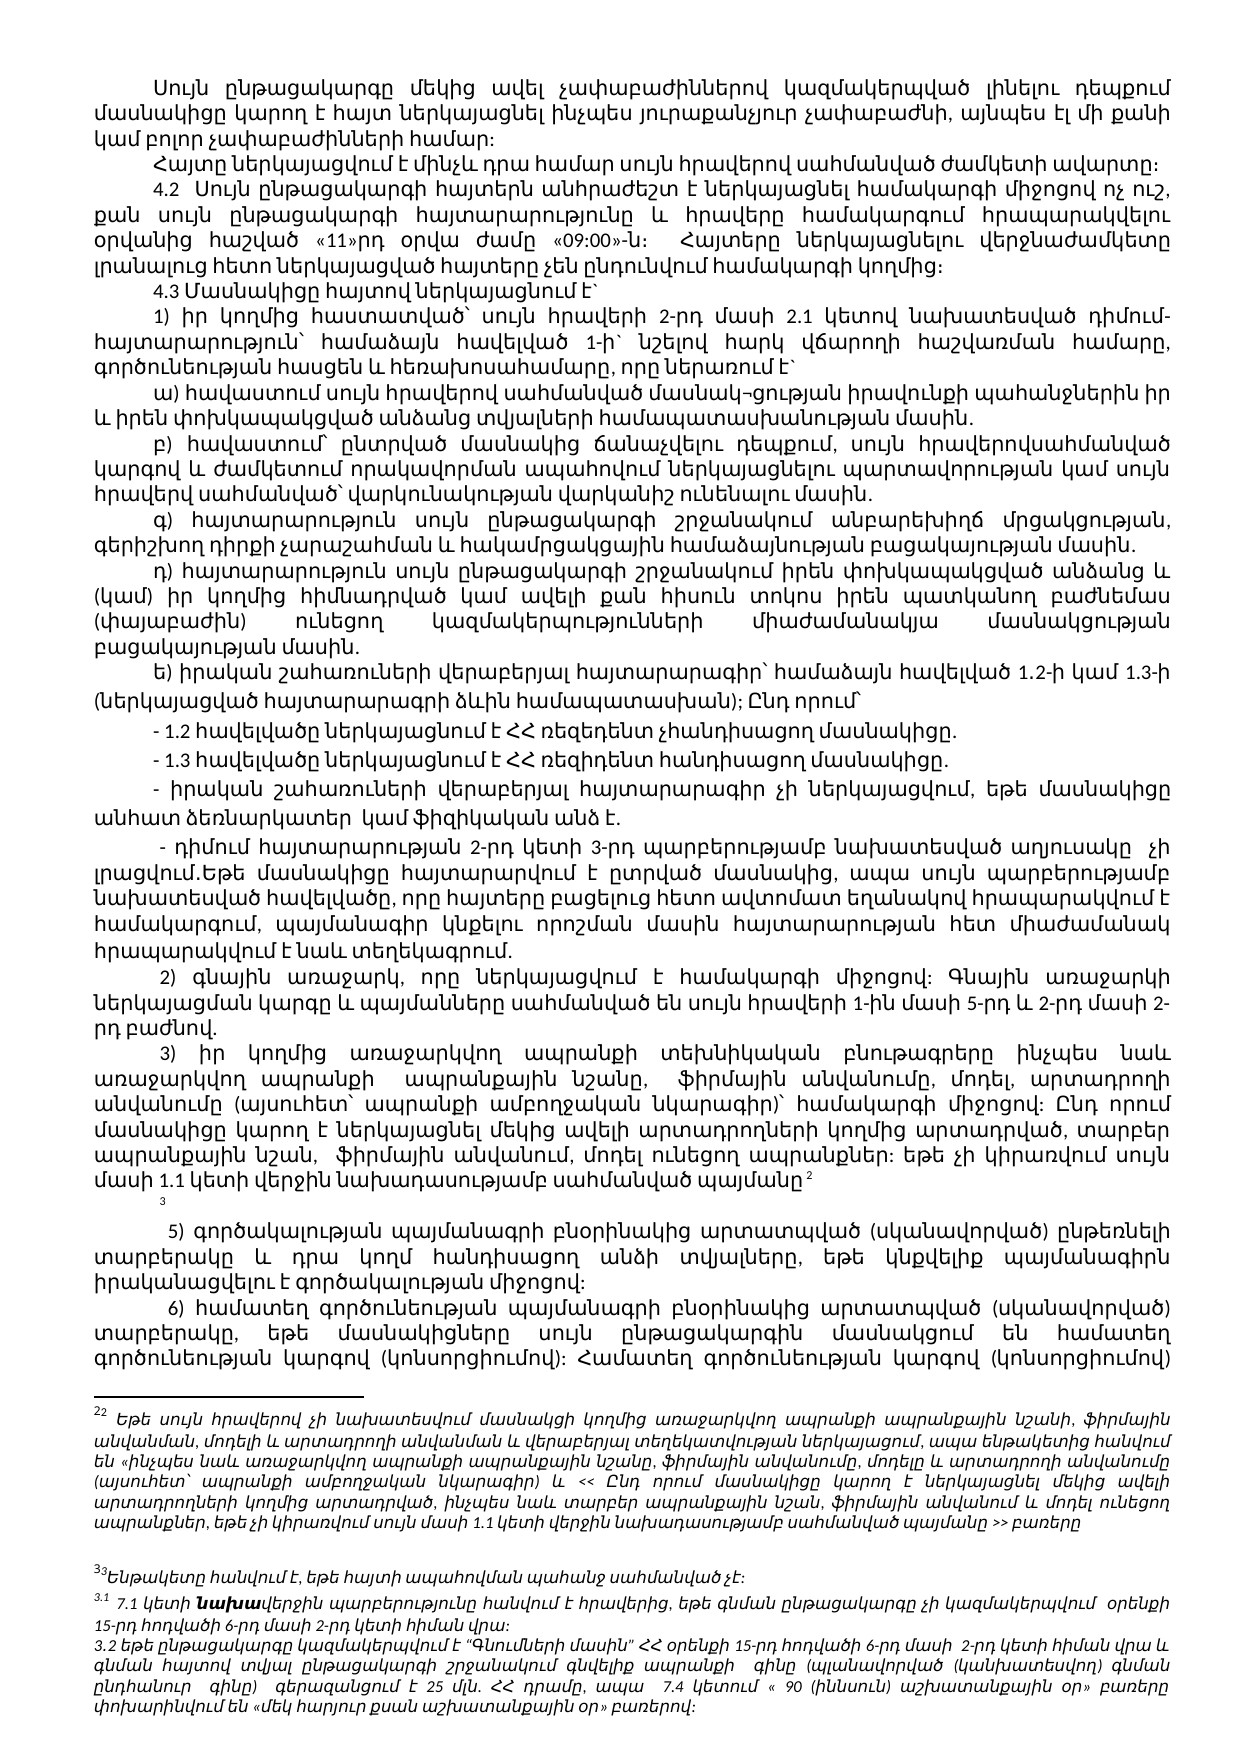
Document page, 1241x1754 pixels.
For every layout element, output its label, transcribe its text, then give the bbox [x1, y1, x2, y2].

text 3) իր կողմից առաջարկվող ապրանքի տեխնիկական բնութագրերը ինչպես նաև առաջարկվող ապրանքի ապրանքային նշանը, ֆիրմային անվանումը, մոդել, արտադրողի անվանումը (այսուհետ՝ ապրանքի ամբողջական նկարագիր)՝ համակարգի միջոցով: Ընդ որում մասնակիցը կարող է ներկայացնել մեկից ավելի արտադրողների կողմից արտադրված, տարբեր ապրանքային նշան, ֆիրմային անվանում, մոդել ունեցող ապրանքներ: եթե չի կիրառվում սույն մասի 1.1 կետի վերջին նախադասությամբ սահմանված պայմանը 2 [94, 1041, 1171, 1193]
text գ) հայտարարություն սույն ընթացակարգի շրջանակում անբարեխիղճ մրցակցության, գերիշխող դիրքի չարաշահման և հակամրցակցային համաձայնության բացակայության մասին. [94, 507, 1171, 558]
text դ) հայտարարություն սույն ընթացակարգի շրջանակում իրեն փոխկապակցված անձանց և (կամ) իր կողմից հիմնադրված կամ ավելի քան հիսուն տոկոս իրեն պատկանող բաժնեմաս (փայաբաժին) ունեցող կազմակերպությունների միաժամանակյա մասնակցության բացակայության մասին. [94, 558, 1171, 659]
text 2) գնային առաջարկ, որը ներկայացվում է համակարգի միջոցով: Գնային առաջարկի ներկայացման կարգը և պայմանները սահմանված են սույն հրավերի 1-ին մասի 5-րդ և 2-րդ մասի 2-րդ բաժնով. [94, 964, 1171, 1041]
text - դիմում հայտարարության 2-րդ կետի 3-րդ պարբերությամբ նախատեսված աղյուսակը չի լրացվում․Եթե մասնակիցը հայտարարվում է ըտրված մասնակից, ապա սույն պարբերությամբ նախատեսված հավելվածը, որը հայտերը բացելուց հետո ավտոմատ եղանակով հրապարակվում է համակարգում, պայմանագիր կնքելու որոշման մասին հայտարարության հետ միաժամանակ հրապարակվում է նաև տեղեկագրում. [94, 834, 1171, 964]
text - 1.3 հավելվածը ներկայացնում է ՀՀ ռեզիդենտ հանդիսացող մասնակիցը. [94, 747, 1171, 772]
text Սույն ընթացակարգը մեկից ավել չափաբաժիններով կազմակերպված լինելու դեպքում մասնակիցը կարող է հայտ ներկայացնել ինչպես յուրաքանչյուր չափաբաժնի, այնպես էլ մի քանի կամ բոլոր չափաբաժինների համար: [94, 75, 1171, 151]
text 3 [94, 1193, 1171, 1218]
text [94, 1295, 1171, 1371]
text 5) գործակալության պայմանագրի բնօրինակից արտատպված (սկանավորված) ընթեռնելի տարբերակը և դրա կողմ հանդիսացող անձի տվյալները, եթե կնքվելիք պայմանագիրն իրականացվելու է գործակալության միջոցով: [94, 1218, 1171, 1295]
text 4.2 Սույն ընթացակարգի հայտերն անհրաժեշտ է ներկայացնել համակարգի միջոցով ոչ ուշ, քան սույն ընթացակարգի հայտարարությունը և հրավերը համակարգում հրապարակվելու օրվանից հաշված «11»րդ օրվա ժամը «09:00»-ն։ Հայտերը ներկայացնելու վերջնաժամկետը լրանալուց հետո ներկայացված հայտերը չեն ընդունվում համակարգի կողմից։ [94, 177, 1171, 278]
text բ) հավաստում՝ ընտրված մասնակից ճանաչվելու դեպքում, սույն հրավերովսահմանված կարգով և ժամկետում որակավորման ապահովում ներկայացնելու պարտավորության կամ սույն հրավերվ սահմանված՝ վարկունակության վարկանիշ ունենալու մասին. [94, 431, 1171, 507]
text ա) հավաստում սույն հրավերով սահմանված մասնակ¬ցության իրավունքի պահանջներին իր և իրեն փոխկապակցված անձանց տվյալների համապատասխանության մասին. [94, 380, 1171, 431]
text - 1.2 հավելվածը ներկայացնում է ՀՀ ռեզեդենտ չհանդիսացող մասնակիցը. [94, 718, 1171, 743]
text Հայտը ներկայացվում է մինչև դրա համար սույն հրավերով սահմանված ժամկետի ավարտը։ [94, 151, 1171, 177]
text 4.3 Մասնակիցը հայտով ներկայացնում է` [94, 278, 1171, 304]
text ե) իրական շահառուների վերաբերյալ հայտարարագիր՝ համաձայն հավելված 1․2-ի կամ 1.3-ի (ներկայացված հայտարարագրի ձևին համապատասխան); Ընդ որում՝ [94, 659, 1171, 714]
text - իրական շահառուների վերաբերյալ հայտարարագիր չի ներկայացվում, եթե մասնակիցը անհատ ձեռնարկատեր կամ ֆիզիկական անձ է. [94, 776, 1171, 831]
text 1) իր կողմից հաստատված՝ սույն հրավերի 2-րդ մասի 2.1 կետով նախատեսված դիմում-հայտարարություն՝ համաձայն հավելված 1-ի` նշելով հարկ վճարողի հաշվառման համարը, գործունեության հասցեն և հեռախոսահամարը, որը ներառում է` [94, 304, 1171, 380]
